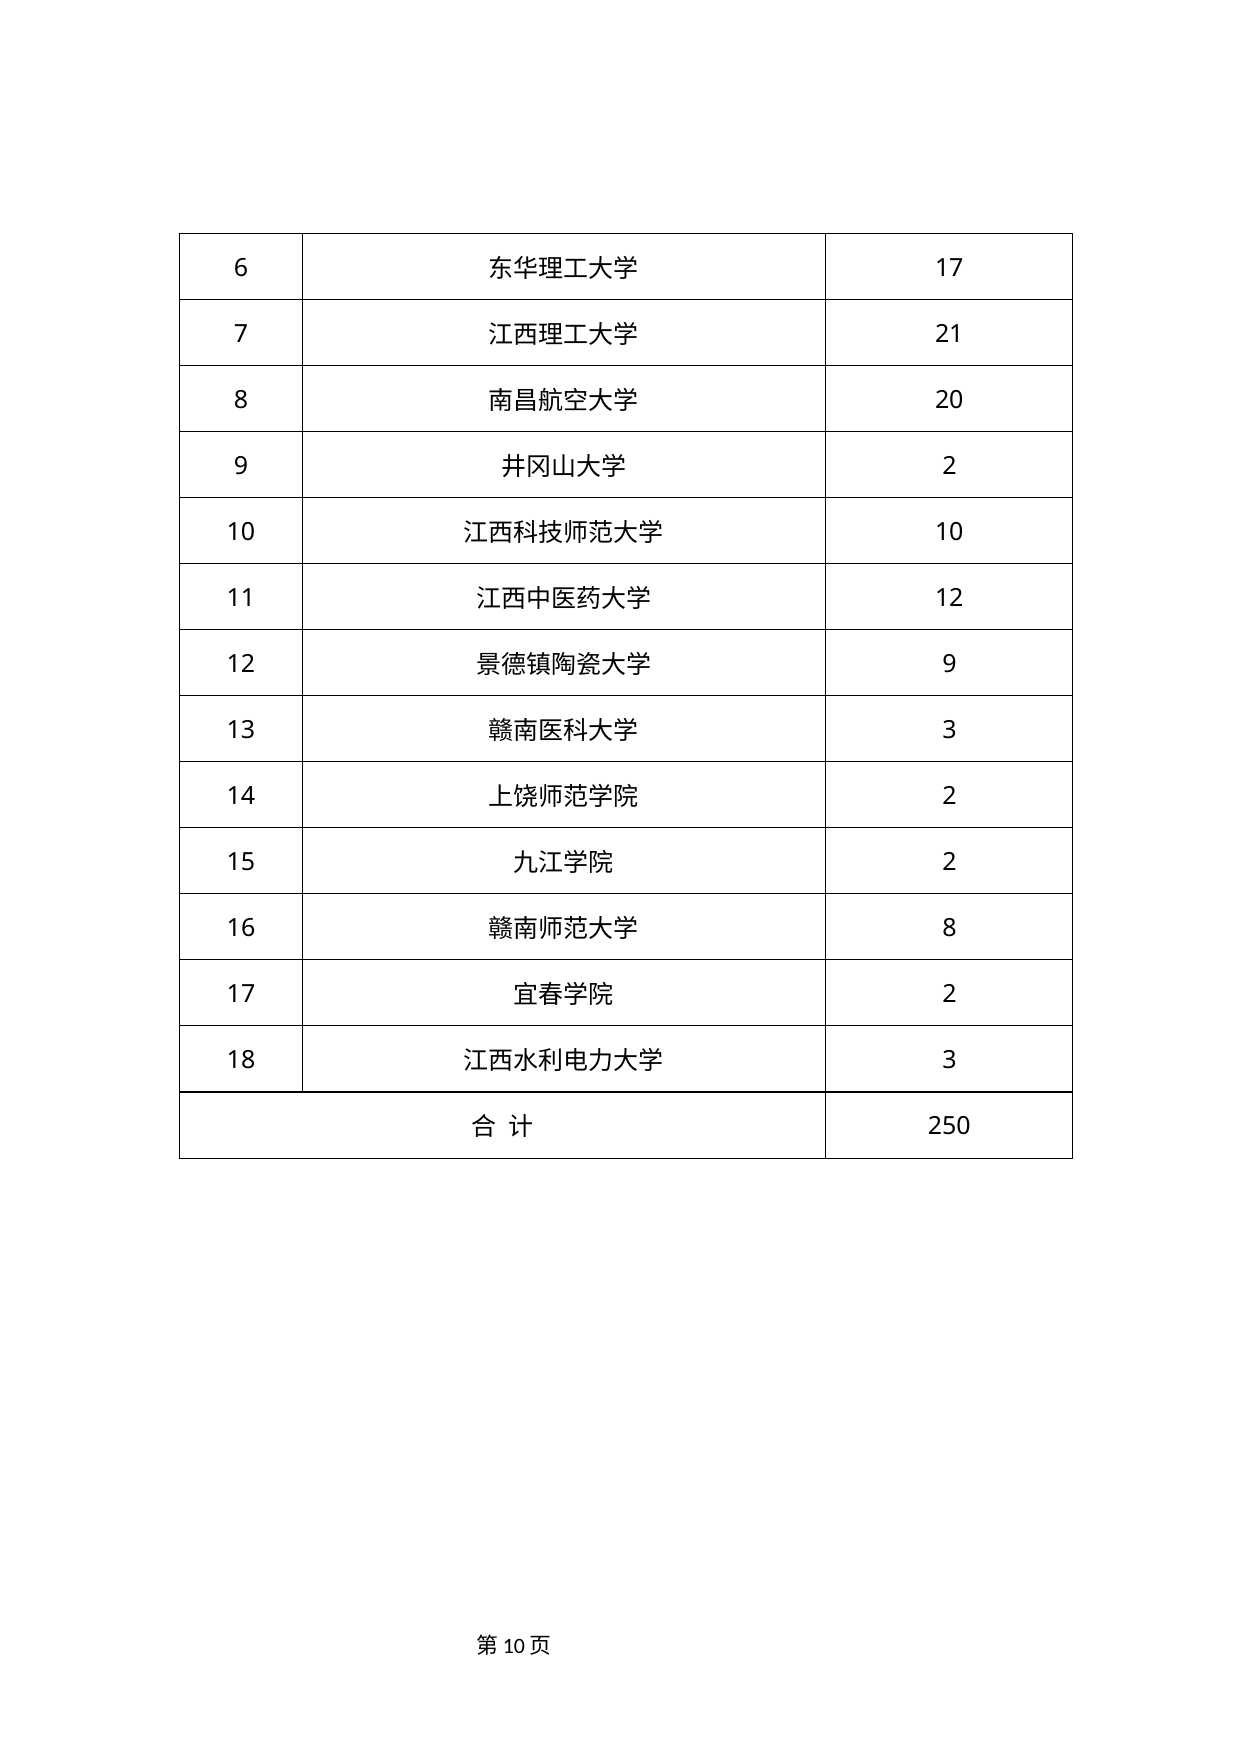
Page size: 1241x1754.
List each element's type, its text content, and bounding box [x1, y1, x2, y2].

table_cell 宜春学院 [303, 960, 825, 1025]
table_cell 上饶师范学院 [303, 762, 825, 827]
table_cell 2 [826, 960, 1072, 1025]
table_cell 18 [180, 1026, 302, 1091]
table_cell 13 [180, 696, 302, 761]
table_cell 14 [180, 762, 302, 827]
table_cell 16 [180, 894, 302, 959]
table_cell 10 [826, 498, 1072, 563]
table_cell 9 [826, 630, 1072, 695]
table_cell 15 [180, 828, 302, 893]
table_cell 12 [826, 564, 1072, 629]
table_cell 江西理工大学 [303, 300, 825, 365]
table_cell 12 [180, 630, 302, 695]
table_cell 赣南医科大学 [303, 696, 825, 761]
table_cell 东华理工大学 [303, 234, 825, 299]
table_cell 10 [180, 498, 302, 563]
table_cell 8 [826, 894, 1072, 959]
table_cell 6 [180, 234, 302, 299]
table_cell 2 [826, 762, 1072, 827]
table_cell 20 [826, 366, 1072, 431]
table_cell 17 [826, 234, 1072, 299]
table_cell 11 [180, 564, 302, 629]
table_cell 250 [826, 1093, 1072, 1157]
table_cell 2 [826, 828, 1072, 893]
table_cell 9 [180, 432, 302, 497]
table_cell 江西水利电力大学 [303, 1026, 825, 1091]
table_cell 江西中医药大学 [303, 564, 825, 629]
table_cell 井冈山大学 [303, 432, 825, 497]
table_cell 赣南师范大学 [303, 894, 825, 959]
table_cell 合 计 [180, 1093, 825, 1157]
table_cell 8 [180, 366, 302, 431]
table_cell 17 [180, 960, 302, 1025]
table_cell 江西科技师范大学 [303, 498, 825, 563]
table_cell 7 [180, 300, 302, 365]
table_cell 2 [826, 432, 1072, 497]
table_cell 南昌航空大学 [303, 366, 825, 431]
table_cell 九江学院 [303, 828, 825, 893]
table_cell 景德镇陶瓷大学 [303, 630, 825, 695]
table_cell 3 [826, 696, 1072, 761]
table_cell 21 [826, 300, 1072, 365]
table_cell 3 [826, 1026, 1072, 1091]
